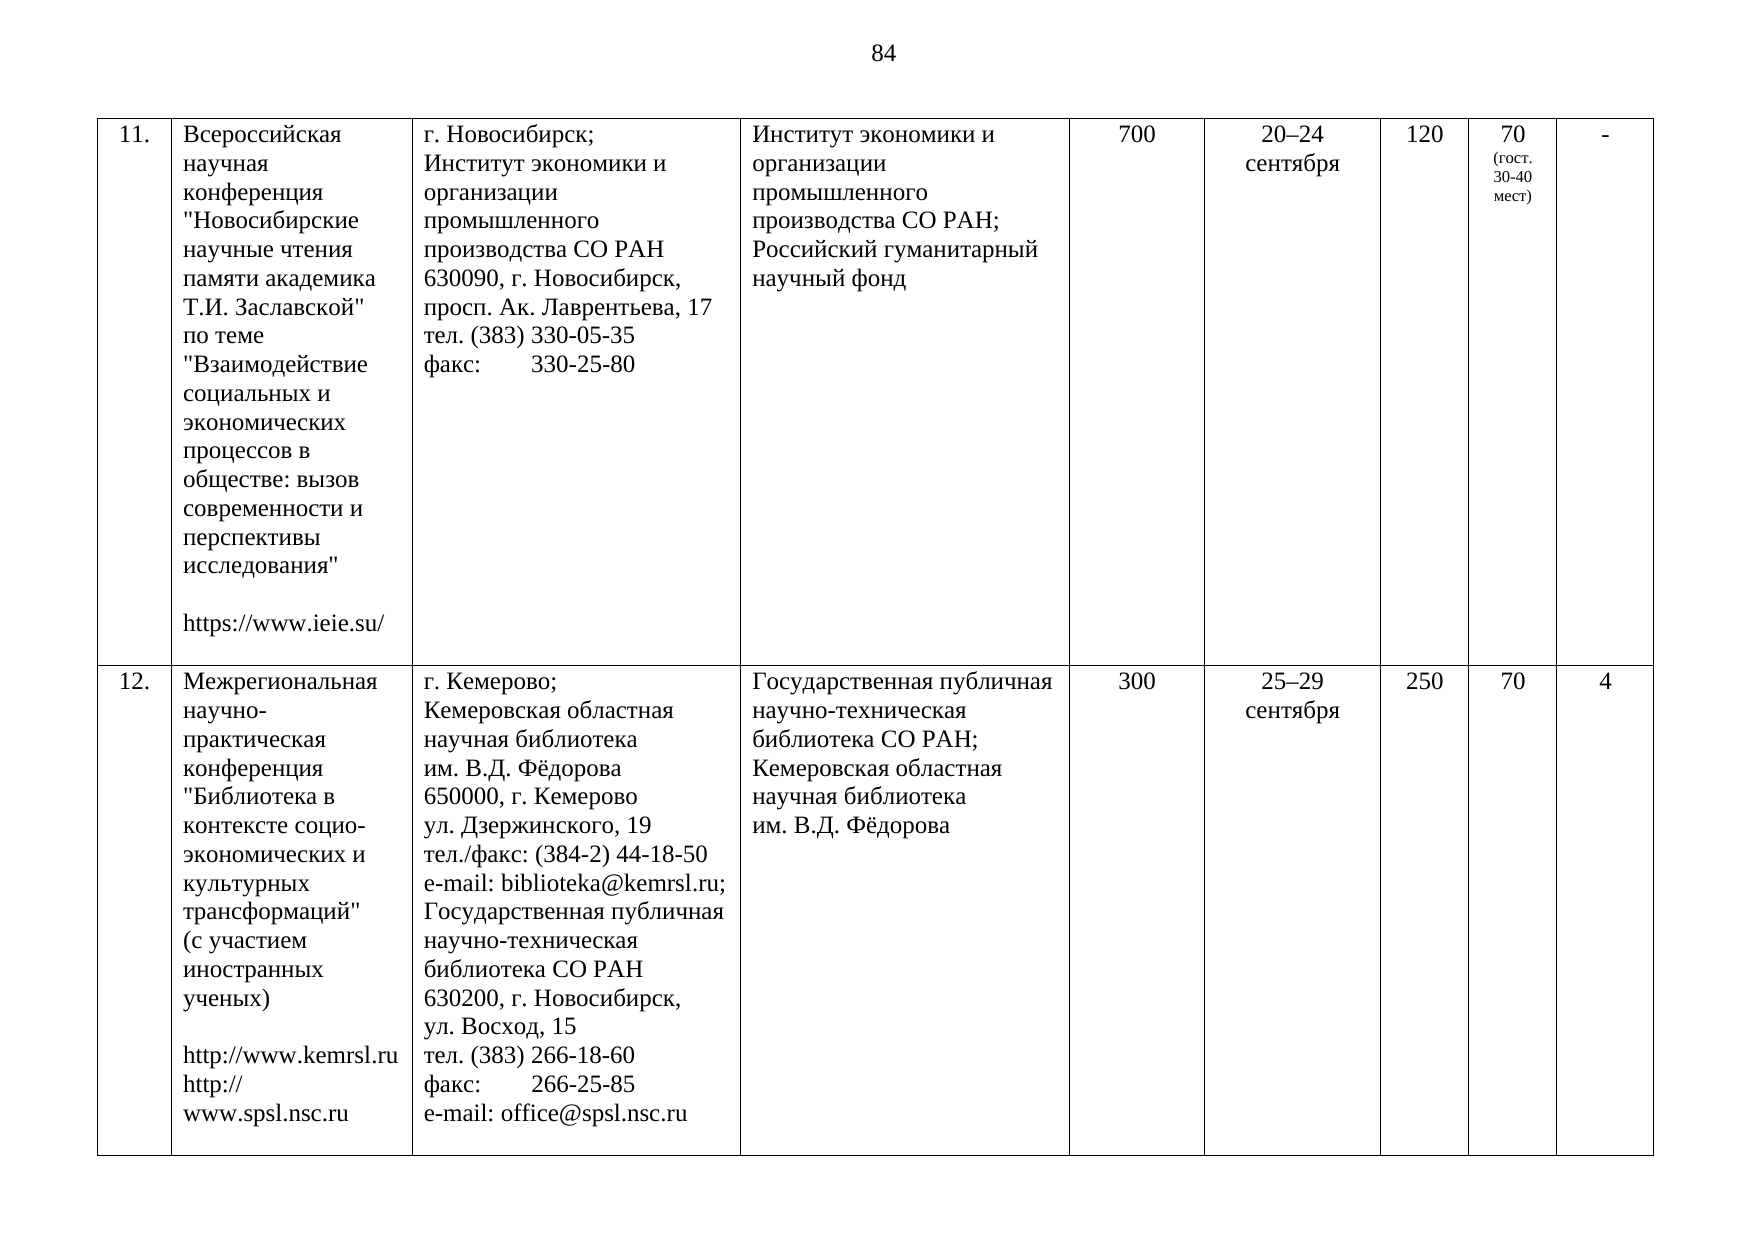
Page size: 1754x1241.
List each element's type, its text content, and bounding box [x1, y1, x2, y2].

table_cell Институт экономики и организации промышленного производства СО РАН; Российский гуманитарный научный фонд [741, 119, 1069, 665]
table_cell 12. [98, 666, 171, 1155]
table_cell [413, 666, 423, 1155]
table_cell 25–29 сентября [1205, 666, 1380, 1155]
table_cell 700 [1070, 119, 1204, 665]
table_cell 300 [1070, 666, 1204, 1155]
table_cell 70 [1469, 666, 1556, 1155]
table_cell Межрегиональная научно-практическая конференция "Библиотека в контексте социо-экономических и культурных трансформаций" (с участием иностранных ученых) http://www.kemrsl.ru http://www.spsl.nsc.ru [172, 666, 412, 1155]
table_cell 250 [1381, 666, 1468, 1155]
table_cell - [1557, 119, 1653, 665]
table_cell 120 [1381, 119, 1468, 665]
table_cell 4 [1557, 666, 1653, 1155]
table_cell 70 (гост. 30-40 мест) [1469, 119, 1556, 665]
table_cell Государственная публичная научно-техническая библиотека СО РАН; Кемеровская областная научная библиотека им. В.Д. Фёдорова [741, 666, 1069, 1155]
table_cell г. Новосибирск; Институт экономики и организации промышленного производства СО РАН 630090, г. Новосибирск, просп. Ак. Лаврентьева, 17 тел. (383) 330-05-35 факс: 330-25-80 [413, 119, 740, 665]
table_cell 20–24 сентября [1205, 119, 1380, 665]
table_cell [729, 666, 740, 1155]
table_cell 11. [98, 119, 171, 665]
